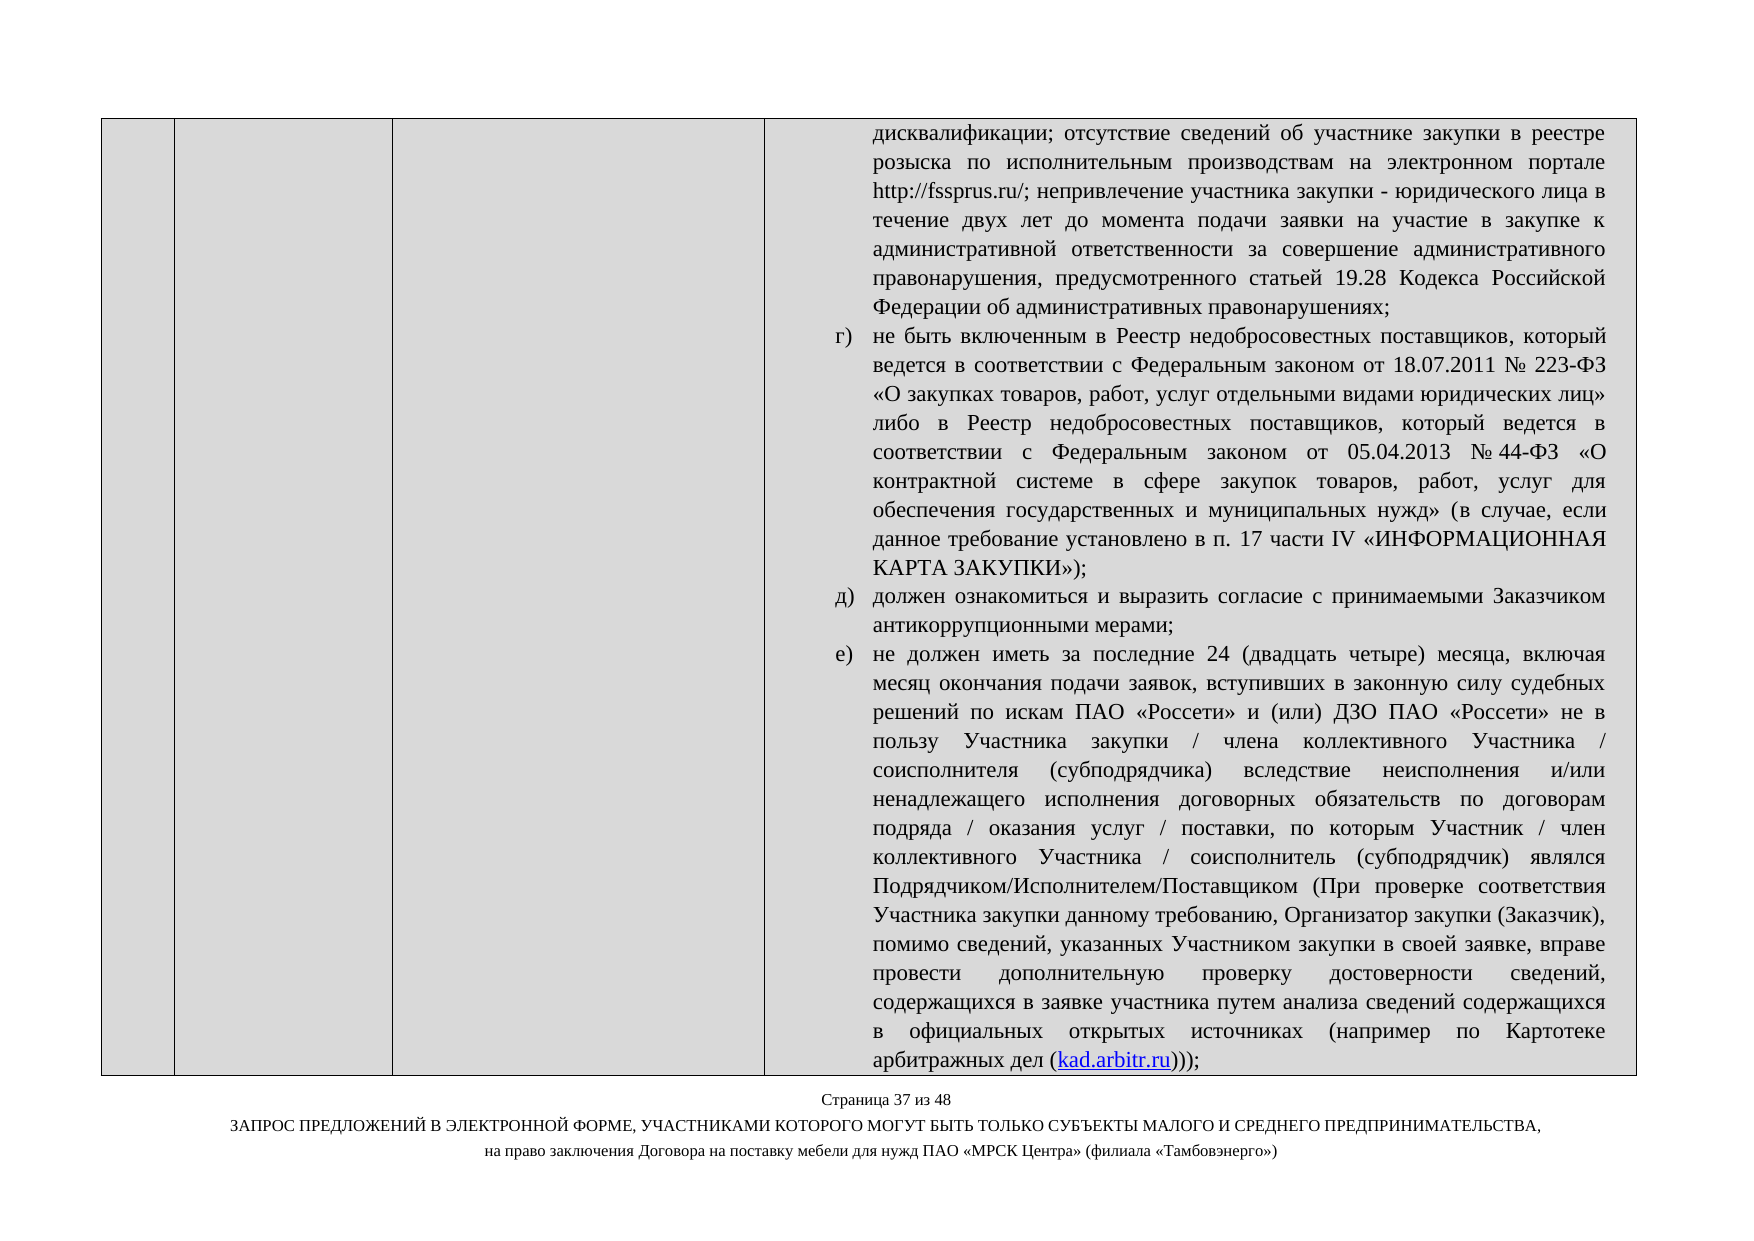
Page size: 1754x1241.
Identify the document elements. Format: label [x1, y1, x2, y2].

table_cell [765, 119, 1636, 1075]
table_cell [175, 119, 392, 1075]
table_cell [393, 119, 764, 1075]
table_cell [102, 119, 174, 1075]
